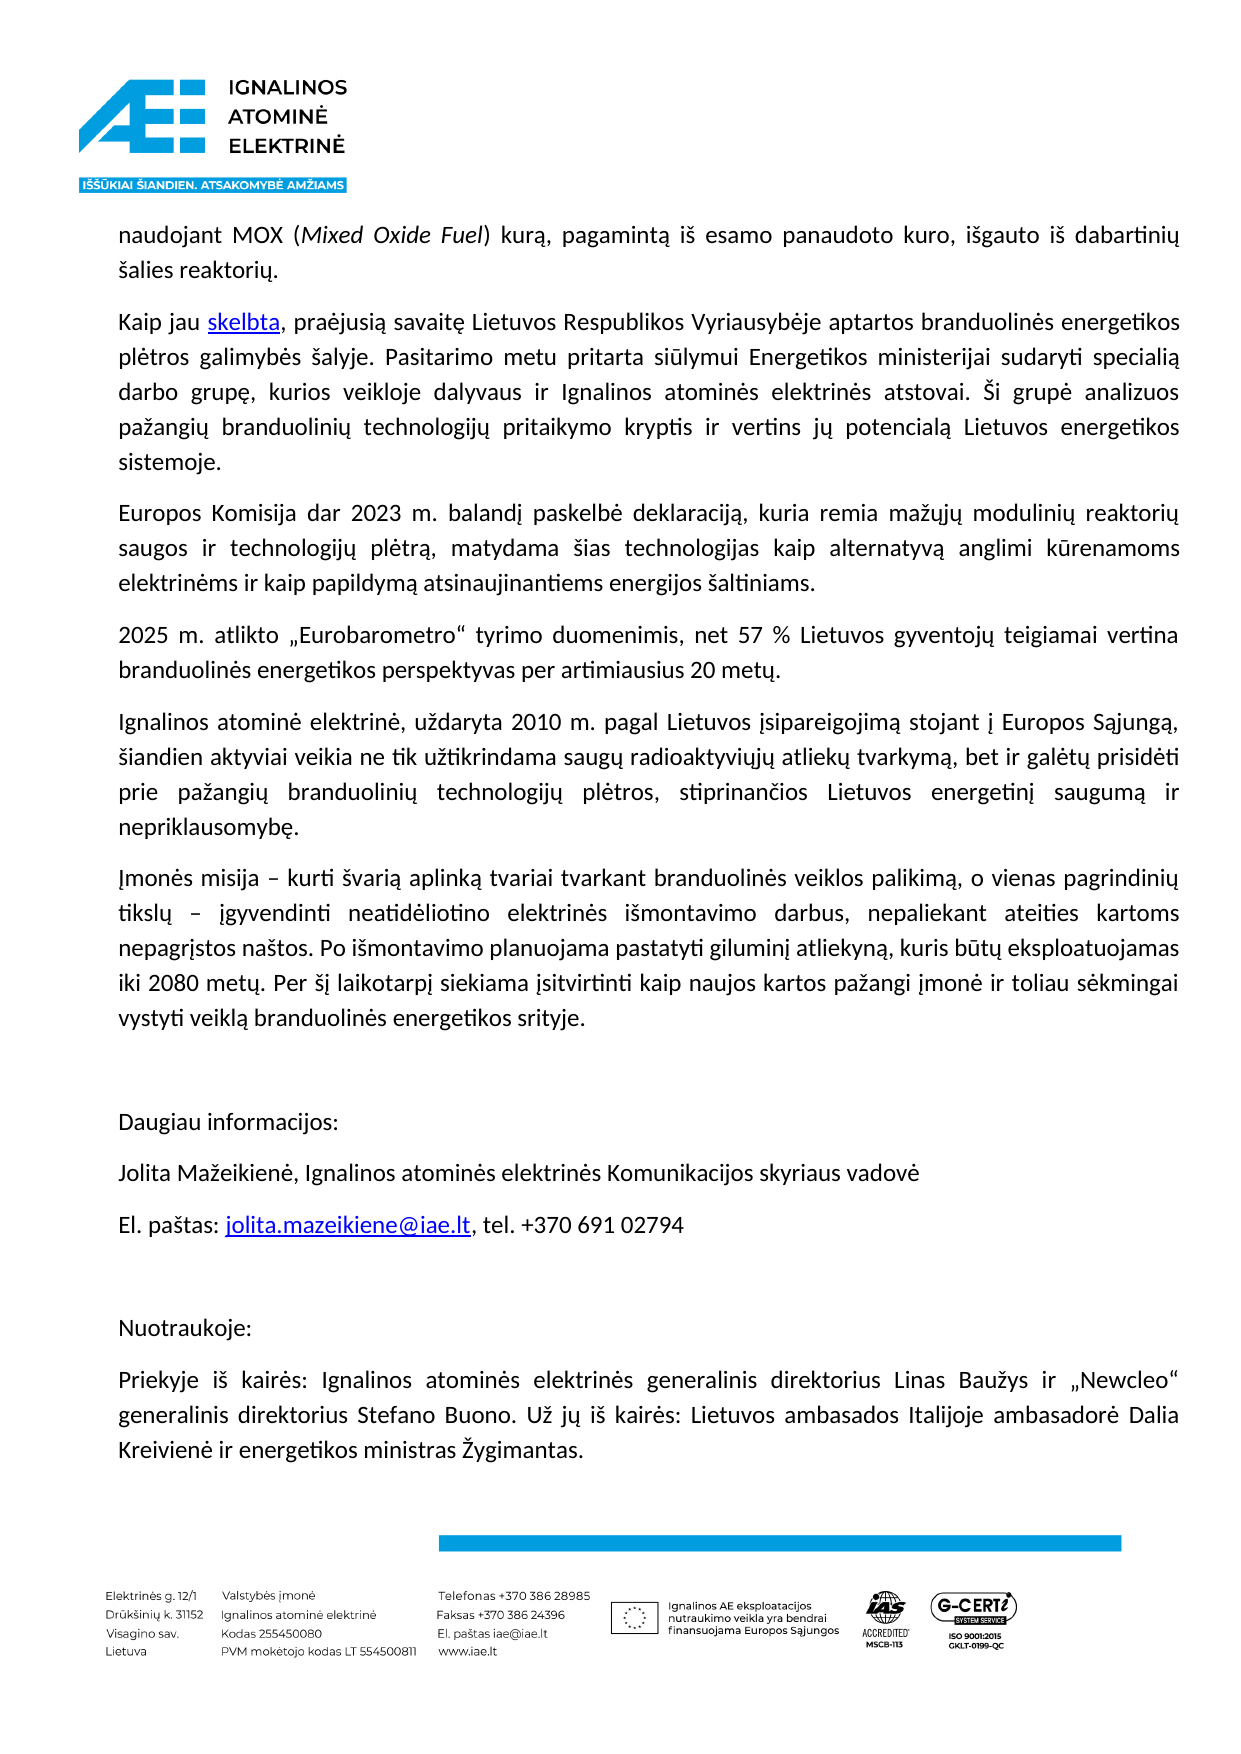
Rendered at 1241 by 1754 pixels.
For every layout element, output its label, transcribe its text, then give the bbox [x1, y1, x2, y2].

picture [297, 182, 305, 188]
text Daugiau informacijos: [118, 1106, 1181, 1136]
text Nuotraukoje: [118, 1312, 1181, 1343]
picture [0, 0, 1096, 193]
text El. paštas: jolita.mazeikiene@iae.lt, tel. +370 691 02794 [118, 1209, 1181, 1240]
text Įmonės misija – kurti švarią aplinką tvariai tvarkant branduolinės veiklos palikimą, o vienas pagrindinių tikslų – įgyvendinti neatidėliotino elektrinės išmontavimo darbus, nepaliekant ateities kartoms nepagrįstos naštos. Po išmontavimo planuojama pastatyti giluminį atliekyną, kuris būtų eksploatuojamas iki 2080 metų. Per šį laikotarpį siekiama įsitvirtinti kaip naujos kartos pažangi įmonė ir toliau sėkmingai vystyti veiklą branduolinės energetikos srityje. [118, 862, 1181, 1033]
text Ignalinos atominė elektrinė, uždaryta 2010 m. pagal Lietuvos įsipareigojimą stojant į Europos Sąjungą, šiandien aktyviai veikia ne tik užtikrindama saugų radioaktyviųjų atliekų tvarkymą, bet ir galėtų prisidėti prie pažangių branduolinių technologijų plėtros, stiprinančios Lietuvos energetinį saugumą ir nepriklausomybę. [118, 706, 1181, 841]
text Priekyje iš kairės: Ignalinos atominės elektrinės generalinis direktorius Linas Baužys ir „Newcleo“ generalinis direktorius Stefano Buono. Už jų iš kairės: Lietuvos ambasados Italijoje ambasadorė Dalia Kreivienė ir energetikos ministras Žygimantas. [118, 1364, 1181, 1465]
text Kaip jau skelbta, praėjusią savaitę Lietuvos Respublikos Vyriausybėje aptartos branduolinės energetikos plėtros galimybės šalyje. Pasitarimo metu pritarta siūlymui Energetikos ministerijai sudaryti specialią darbo grupę, kurios veikloje dalyvaus ir Ignalinos atominės elektrinės atstovai. Ši grupė analizuos pažangių branduolinių technologijų pritaikymo kryptis ir vertins jų potencialą Lietuvos energetikos sistemoje. [118, 306, 1181, 476]
text Europos Komisija dar 2023 m. balandį paskelbė deklaraciją, kuria remia mažųjų modulinių reaktorių saugos ir technologijų plėtrą, matydama šias technologijas kaip alternatyvą anglimi kūrenamoms elektrinėms ir kaip papildymą atsinaujinantiems energijos šaltiniams. [118, 497, 1181, 598]
text 2025 m. atlikto „Eurobarometro“ tyrimo duomenimis, net 57 % Lietuvos gyventojų teigiamai vertina branduolinės energetikos perspektyvas per artimiausius 20 metų. [118, 619, 1181, 685]
text Jolita Mažeikienė, Ignalinos atominės elektrinės Komunikacijos skyriaus vadovė [118, 1157, 1181, 1188]
picture [0, 1535, 1122, 1735]
